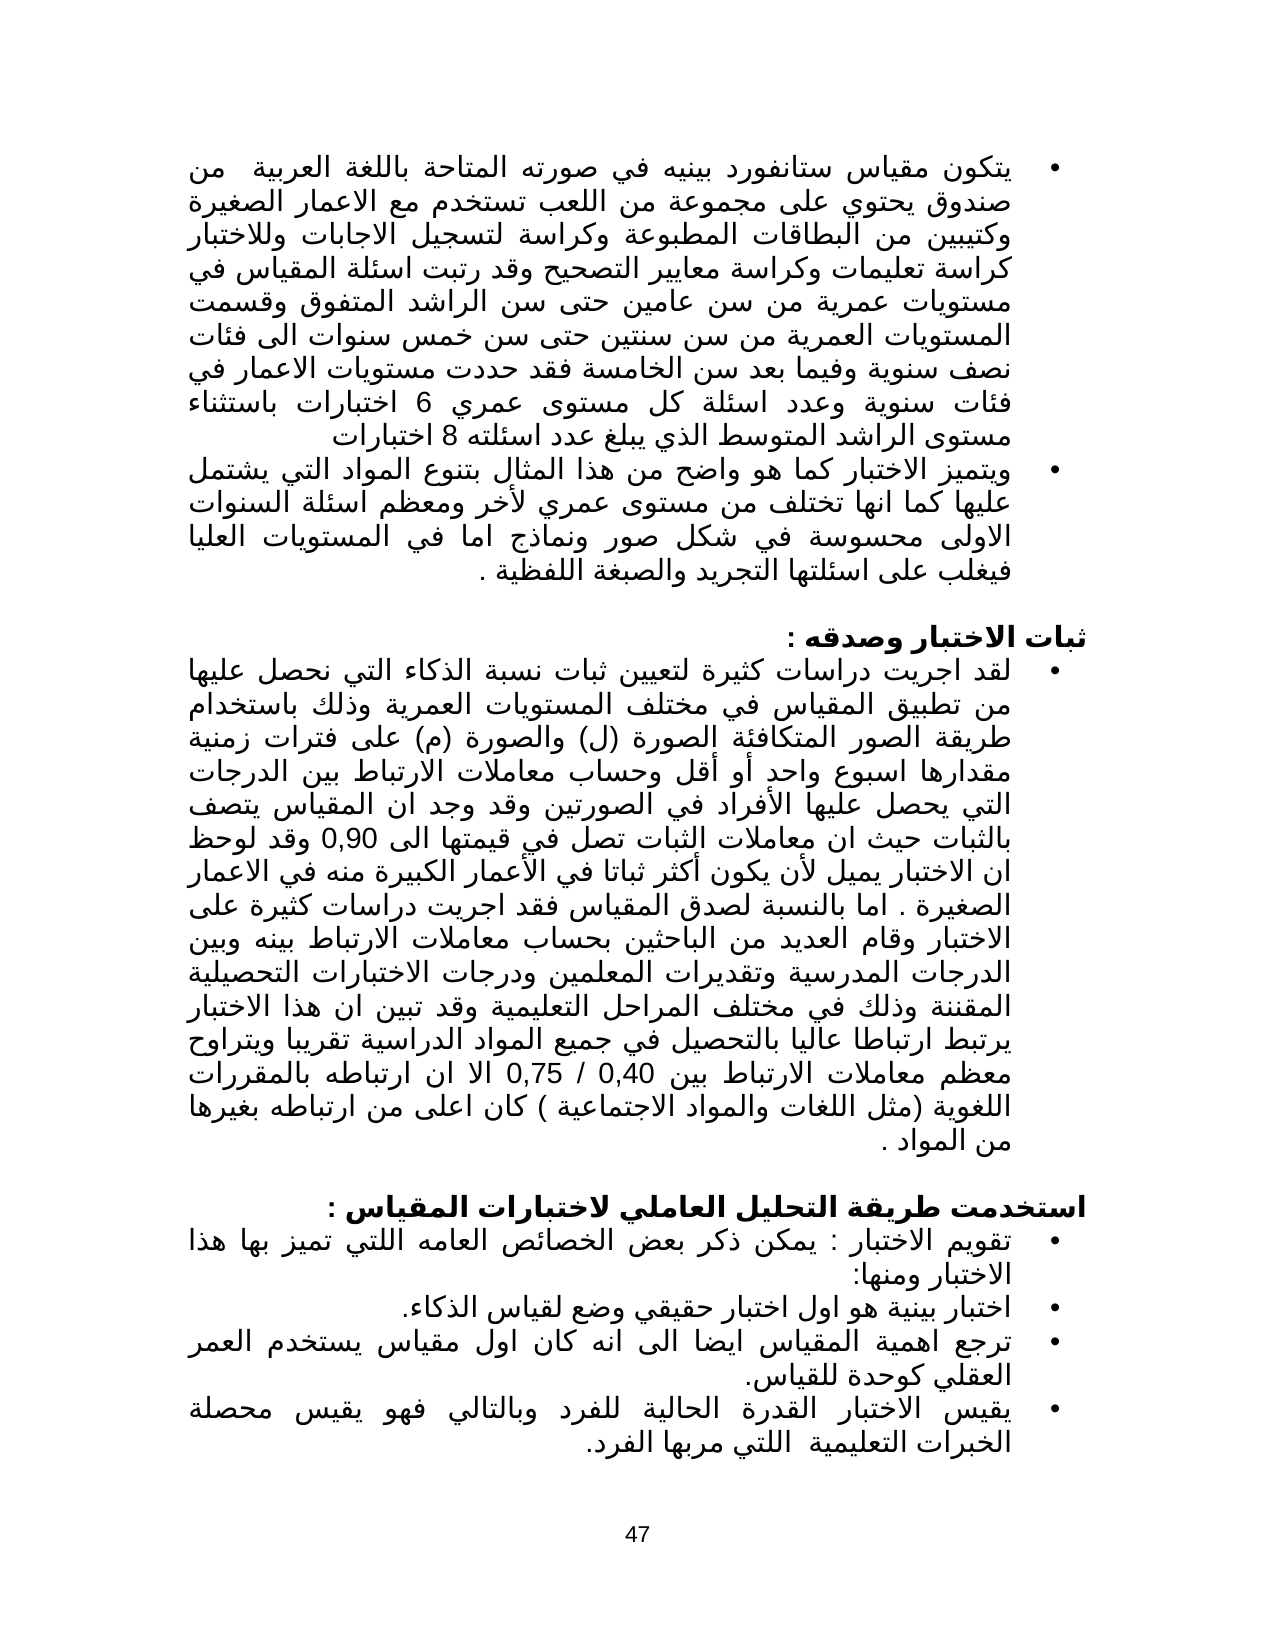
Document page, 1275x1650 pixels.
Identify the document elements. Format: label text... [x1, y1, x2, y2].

text ثبات الاختبار وصدقه : [187, 619, 1087, 653]
list ترجع اهمية المقياس ايضا الى انه كان اول مقياس يستخدم العمر العقلي كوحدة للقياس. [187, 1324, 1050, 1391]
text استخدمت طريقة التحليل العاملي لاختبارات المقياس : [187, 1190, 1087, 1223]
list لقد اجريت دراسات كثيرة لتعيين ثبات نسبة الذكاء التي نحصل عليها من تطبيق المقياس في مختلف المستويات العمرية وذلك باستخدام طريقة الصور المتكافئة الصورة (ل) والصورة (م) على فترات زمنية مقدارها اسبوع واحد أو أقل وحساب معاملات الارتباط بين الدرجات التي يحصل عليها الأفراد في الصورتين وقد وجد ان المقياس يتصف بالثبات حيث ان معاملات الثبات تصل في قيمتها الى 0,90 وقد لوحظ ان الاختبار يميل لأن يكون أكثر ثباتا في الأعمار الكبيرة منه في الاعمار الصغيرة . اما بالنسبة لصدق المقياس فقد اجريت دراسات كثيرة على الاختبار وقام العديد من الباحثين بحساب معاملات الارتباط بينه وبين الدرجات المدرسية وتقديرات المعلمين ودرجات الاختبارات التحصيلية المقننة وذلك في مختلف المراحل التعليمية وقد تبين ان هذا الاختبار يرتبط ارتباطا عاليا بالتحصيل في جميع المواد الدراسية تقريبا ويتراوح معظم معاملات الارتباط بين 0,40 / 0,75 الا ان ارتباطه بالمقررات اللغوية (مثل اللغات والمواد الاجتماعية ) كان اعلى من ارتباطه بغيرها من المواد . [187, 653, 1050, 1156]
list يتكون مقياس ستانفورد بينيه في صورته المتاحة باللغة العربية من صندوق يحتوي على مجموعة من اللعب تستخدم مع الاعمار الصغيرة وكتيبين من البطاقات المطبوعة وكراسة لتسجيل الاجابات وللاختبار كراسة تعليمات وكراسة معايير التصحيح وقد رتبت اسئلة المقياس في مستويات عمرية من سن عامين حتى سن الراشد المتفوق وقسمت المستويات العمرية من سن سنتين حتى سن خمس سنوات الى فئات نصف سنوية وفيما بعد سن الخامسة فقد حددت مستويات الاعمار في فئات سنوية وعدد اسئلة كل مستوى عمري 6 اختبارات باستثناء مستوى الراشد المتوسط الذي يبلغ عدد اسئلته 8 اختبارات [187, 150, 1050, 452]
list اختبار بينية هو اول اختبار حقيقي وضع لقياس الذكاء. [187, 1290, 1050, 1324]
list ويتميز الاختبار كما هو واضح من هذا المثال بتنوع المواد التي يشتمل عليها كما انها تختلف من مستوى عمري لأخر ومعظم اسئلة السنوات الاولى محسوسة في شكل صور ونماذج اما في المستويات العليا فيغلب على اسئلتها التجريد والصبغة اللفظية . [187, 452, 1050, 586]
list تقويم الاختبار : يمكن ذكر بعض الخصائص العامه اللتي تميز بها هذا الاختبار ومنها: [187, 1223, 1050, 1290]
list يقيس الاختبار القدرة الحالية للفرد وبالتالي فهو يقيس محصلة الخبرات التعليمية اللتي مربها الفرد. [187, 1391, 1050, 1458]
